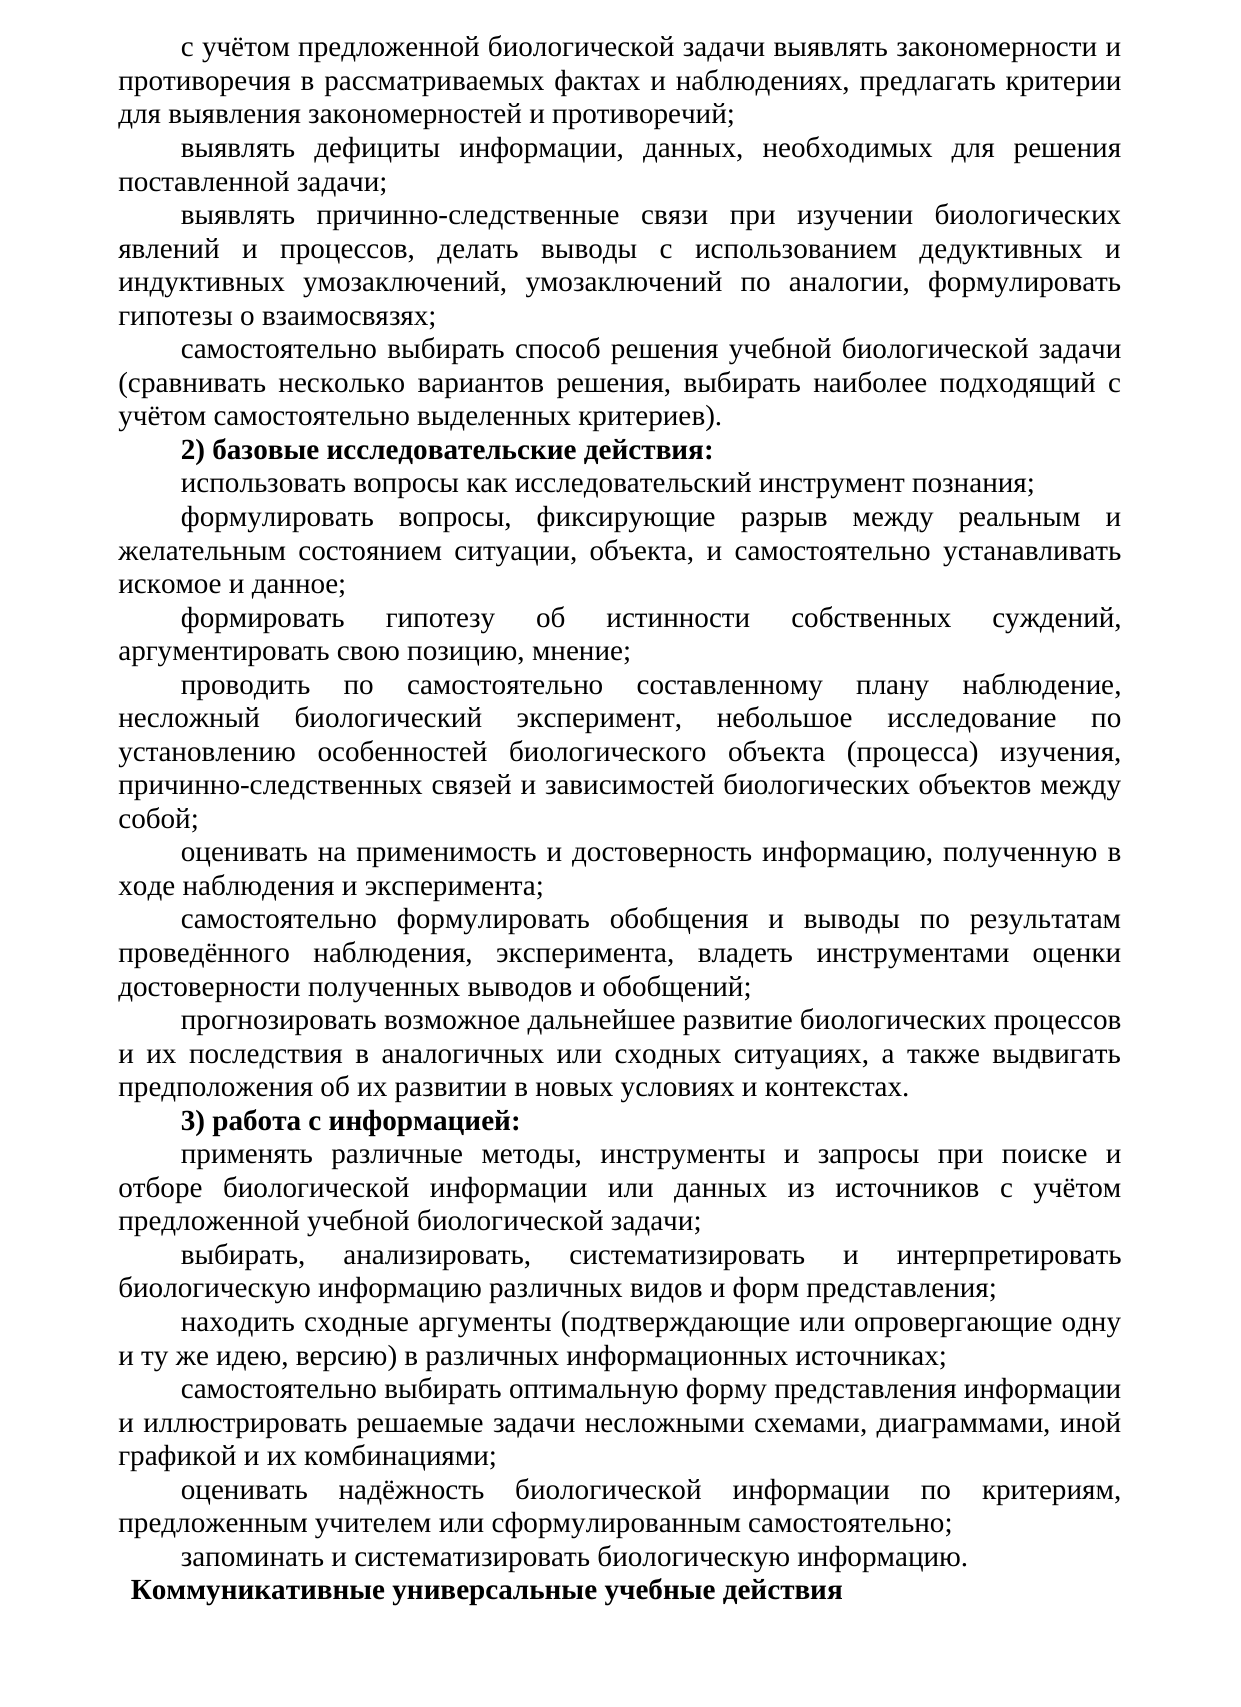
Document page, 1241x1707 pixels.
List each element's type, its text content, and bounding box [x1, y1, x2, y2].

text самостоятельно выбирать способ решения учебной биологической задачи (сравнивать несколько вариантов решения, выбирать наиболее подходящий с учётом самостоятельно выделенных критериев). [118, 331, 1122, 432]
text выявлять дефициты информации, данных, необходимых для решения поставленной задачи; [118, 130, 1122, 197]
text Коммуникативные универсальные учебные действия [131, 1572, 1122, 1606]
text 3) работа с информацией: [118, 1103, 1122, 1136]
text выявлять причинно-следственные связи при изучении биологических явлений и процессов, делать выводы с использованием дедуктивных и индуктивных умозаключений, умозаключений по аналогии, формулировать гипотезы о взаимосвязях; [118, 197, 1122, 331]
text формулировать вопросы, фиксирующие разрыв между реальным и желательным состоянием ситуации, объекта, и самостоятельно устанавливать искомое и данное; [118, 499, 1122, 600]
text использовать вопросы как исследовательский инструмент познания; [118, 466, 1122, 499]
text оценивать надёжность биологической информации по критериям, предложенным учителем или сформулированным самостоятельно; [118, 1472, 1122, 1539]
text применять различные методы, инструменты и запросы при поиске и отборе биологической информации или данных из источников с учётом предложенной учебной биологической задачи; [118, 1136, 1122, 1237]
text выбирать, анализировать, систематизировать и интерпретировать биологическую информацию различных видов и форм представления; [118, 1237, 1122, 1304]
text оценивать на применимость и достоверность информацию, полученную в ходе наблюдения и эксперимента; [118, 834, 1122, 902]
text формировать гипотезу об истинности собственных суждений, аргументировать свою позицию, мнение; [118, 600, 1122, 667]
text самостоятельно формулировать обобщения и выводы по результатам проведённого наблюдения, эксперимента, владеть инструментами оценки достоверности полученных выводов и обобщений; [118, 902, 1122, 1002]
text самостоятельно выбирать оптимальную форму представления информации и иллюстрировать решаемые задачи несложными схемами, диаграммами, иной графикой и их комбинациями; [118, 1371, 1122, 1472]
text находить сходные аргументы (подтверждающие или опровергающие одну и ту же идею, версию) в различных информационных источниках; [118, 1304, 1122, 1371]
text запоминать и систематизировать биологическую информацию. [118, 1539, 1122, 1572]
text прогнозировать возможное дальнейшее развитие биологических процессов и их последствия в аналогичных или сходных ситуациях, а также выдвигать предположения об их развитии в новых условиях и контекстах. [118, 1002, 1122, 1103]
text проводить по самостоятельно составленному плану наблюдение, несложный биологический эксперимент, небольшое исследование по установлению особенностей биологического объекта (процесса) изучения, причинно-следственных связей и зависимостей биологических объектов между собой; [118, 667, 1122, 834]
text с учётом предложенной биологической задачи выявлять закономерности и противоречия в рассматриваемых фактах и наблюдениях, предлагать критерии для выявления закономерностей и противоречий; [118, 29, 1122, 130]
text 2) базовые исследовательские действия: [118, 432, 1122, 466]
